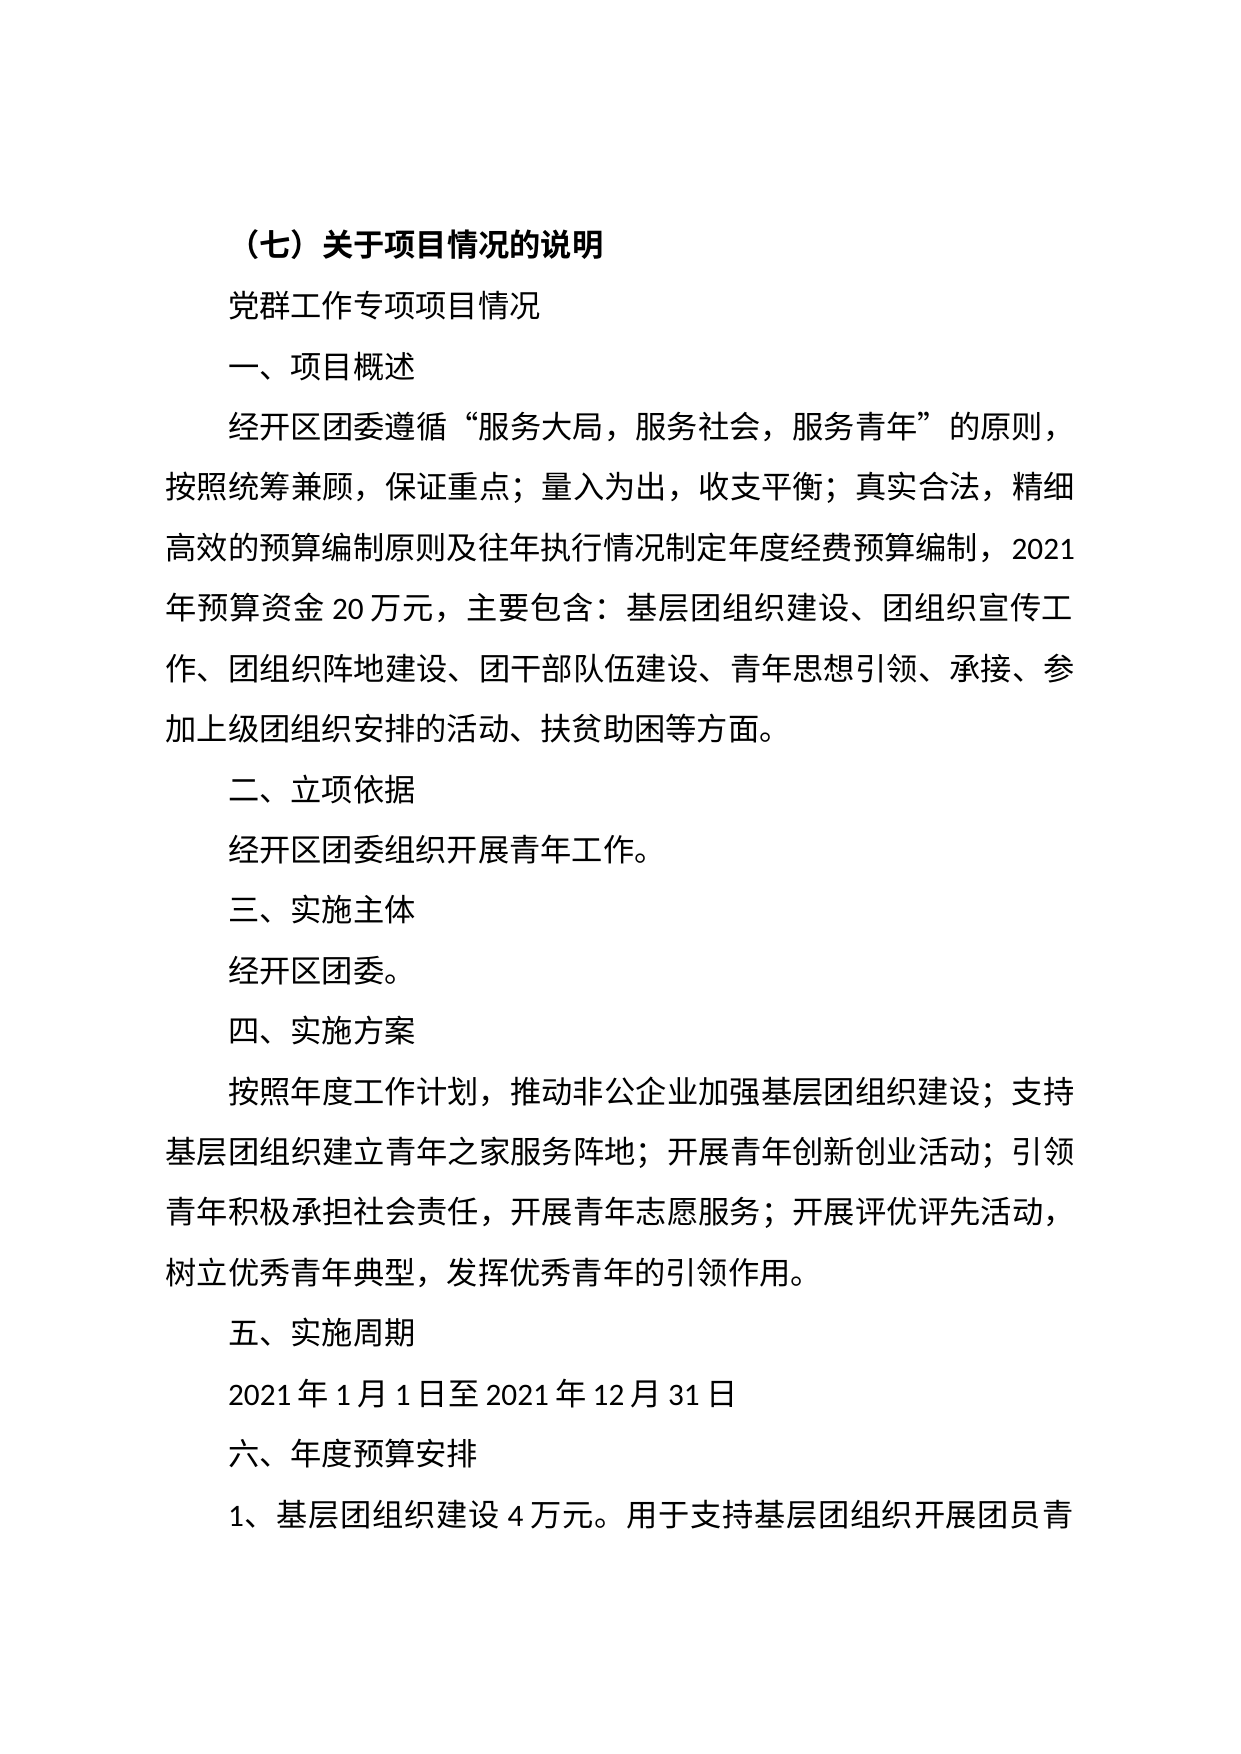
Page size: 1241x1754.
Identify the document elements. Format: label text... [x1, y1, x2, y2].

text 三、实施主体 [165, 873, 1075, 934]
text 党群工作专项项目情况 [165, 269, 1075, 330]
text 按照年度工作计划，推动非公企业加强基层团组织建设；支持基层团组织建立青年之家服务阵地；开展青年创新创业活动；引领青年积极承担社会责任，开展青年志愿服务；开展评优评先活动，树立优秀青年典型，发挥优秀青年的引领作用。 [165, 1055, 1075, 1296]
text 2021年1月1日至2021年12月31日 [165, 1357, 1075, 1417]
text 二、立项依据 [165, 753, 1075, 813]
text 经开区团委。 [165, 934, 1075, 994]
text 五、实施周期 [165, 1296, 1075, 1357]
text 四、实施方案 [165, 994, 1075, 1055]
text 经开区团委遵循“服务大局，服务社会，服务青年”的原则，按照统筹兼顾，保证重点；量入为出，收支平衡；真实合法，精细高效的预算编制原则及往年执行情况制定年度经费预算编制，2021年预算资金20万元，主要包含：基层团组织建设、团组织宣传工作、团组织阵地建设、团干部队伍建设、青年思想引领、承接、参加上级团组织安排的活动、扶贫助困等方面。 [165, 390, 1075, 753]
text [165, 1478, 1075, 1538]
text （七）关于项目情况的说明 [165, 207, 1075, 269]
text 六、年度预算安排 [165, 1417, 1075, 1478]
text 一、项目概述 [165, 330, 1075, 390]
text 经开区团委组织开展青年工作。 [165, 813, 1075, 873]
